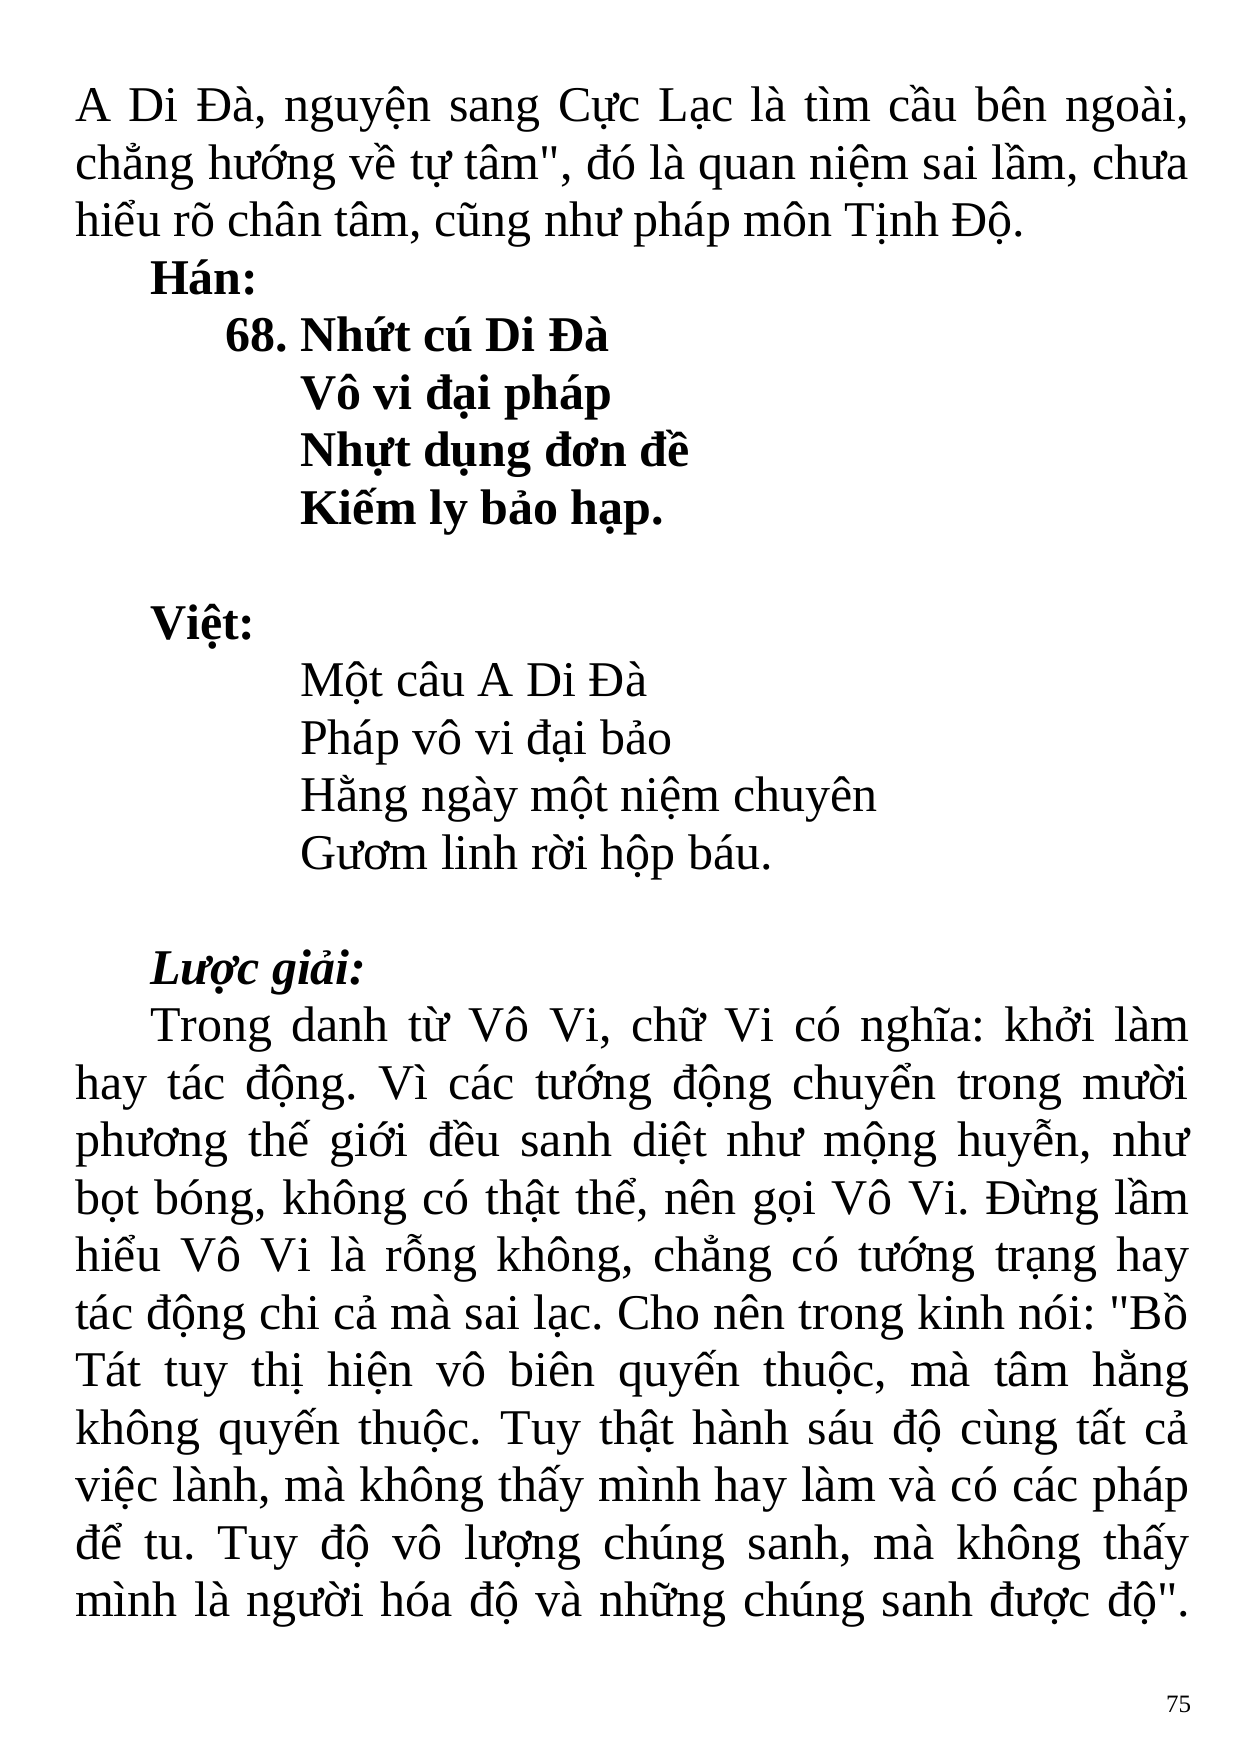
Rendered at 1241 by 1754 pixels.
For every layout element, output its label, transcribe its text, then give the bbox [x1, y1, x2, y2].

text Một câu A Di Ðà [75, 650, 1191, 707]
text Kiếm ly bảo hạp. [75, 477, 1191, 535]
text Vô vi đại pháp [75, 362, 1191, 420]
text Nhựt dụng đơn đề [75, 420, 1191, 477]
text Hán: [75, 247, 1191, 305]
text Pháp vô vi đại bảo [75, 707, 1191, 765]
text Lược giải: [75, 937, 1191, 995]
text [75, 75, 1191, 247]
text Gươm linh rời hộp báu. [75, 822, 1191, 880]
text Việt: [75, 592, 1191, 650]
text 68. Nhứt cú Di Ðà [75, 305, 1191, 362]
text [75, 995, 1191, 1627]
text Hằng ngày một niệm chuyên [75, 765, 1191, 822]
